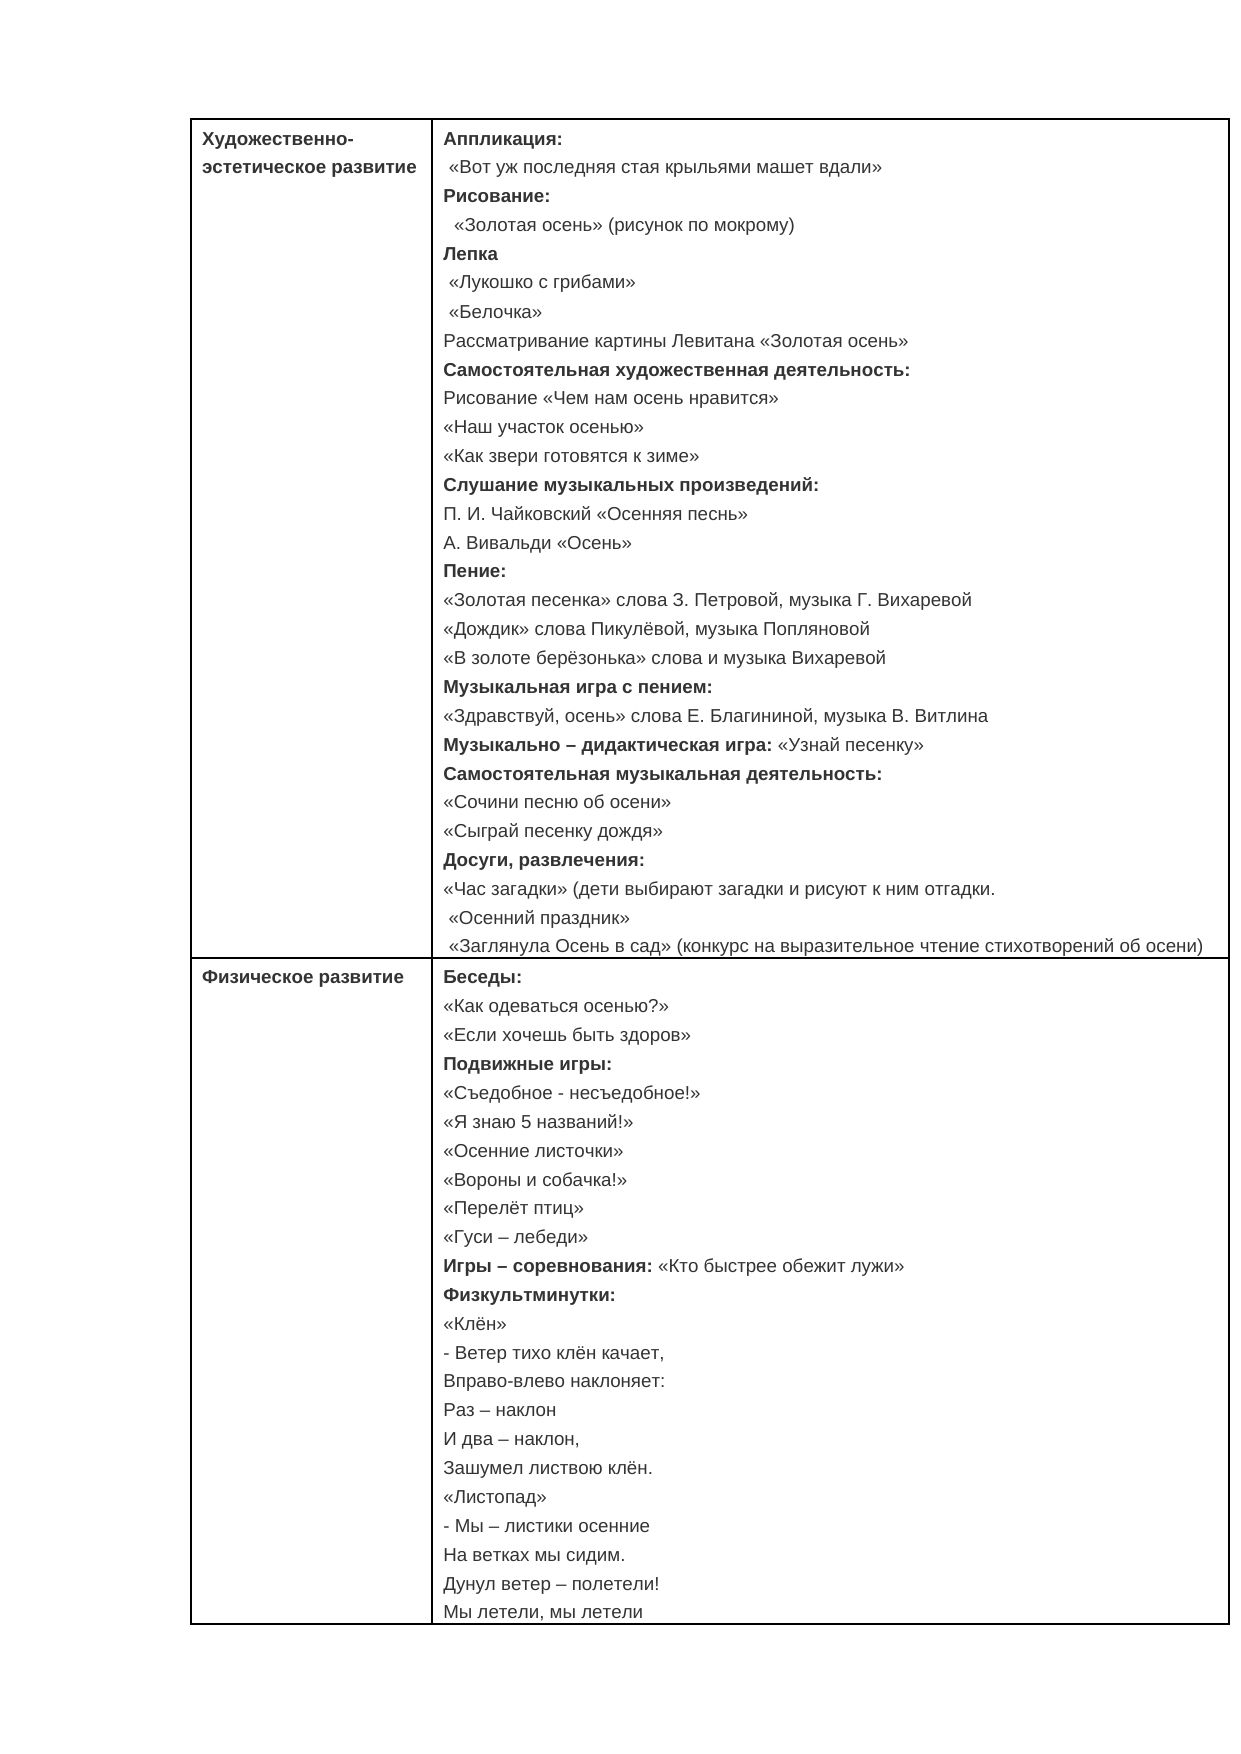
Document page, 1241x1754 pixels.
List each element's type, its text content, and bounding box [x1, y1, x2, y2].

table_cell Физическое развитие [192, 959, 431, 1623]
table_cell Художественно-эстетическое развитие [192, 120, 431, 957]
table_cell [433, 959, 1228, 1623]
table_cell Аппликация: «Вот уж последняя стая крыльями машет вдали» Рисование: «Золотая осень» (рисунок по мокрому) Лепка «Лукошко с грибами» «Белочка» Рассматривание картины Левитана «Золотая осень» Самостоятельная художественная деятельность: Рисование «Чем нам осень нравится» «Наш участок осенью» «Как звери готовятся к зиме» Слушание музыкальных произведений: П. И. Чайковский «Осенняя песнь» А. Вивальди «Осень» Пение: «Золотая песенка» слова З. Петровой, музыка Г. Вихаревой «Дождик» слова Пикулёвой, музыка Попляновой «В золоте берёзонька» слова и музыка Вихаревой Музыкальная игра с пением: «Здравствуй, осень» слова Е. Благининой, музыка В. Витлина Музыкально – дидактическая игра: «Узнай песенку» Самостоятельная музыкальная деятельность: «Сочини песню об осени» «Сыграй песенку дождя» Досуги, развлечения: «Час загадки» (дети выбирают загадки и рисуют к ним отгадки. «Осенний праздник» «Заглянула Осень в сад» (конкурс на выразительное чтение стихотворений об осени) [433, 120, 1228, 957]
